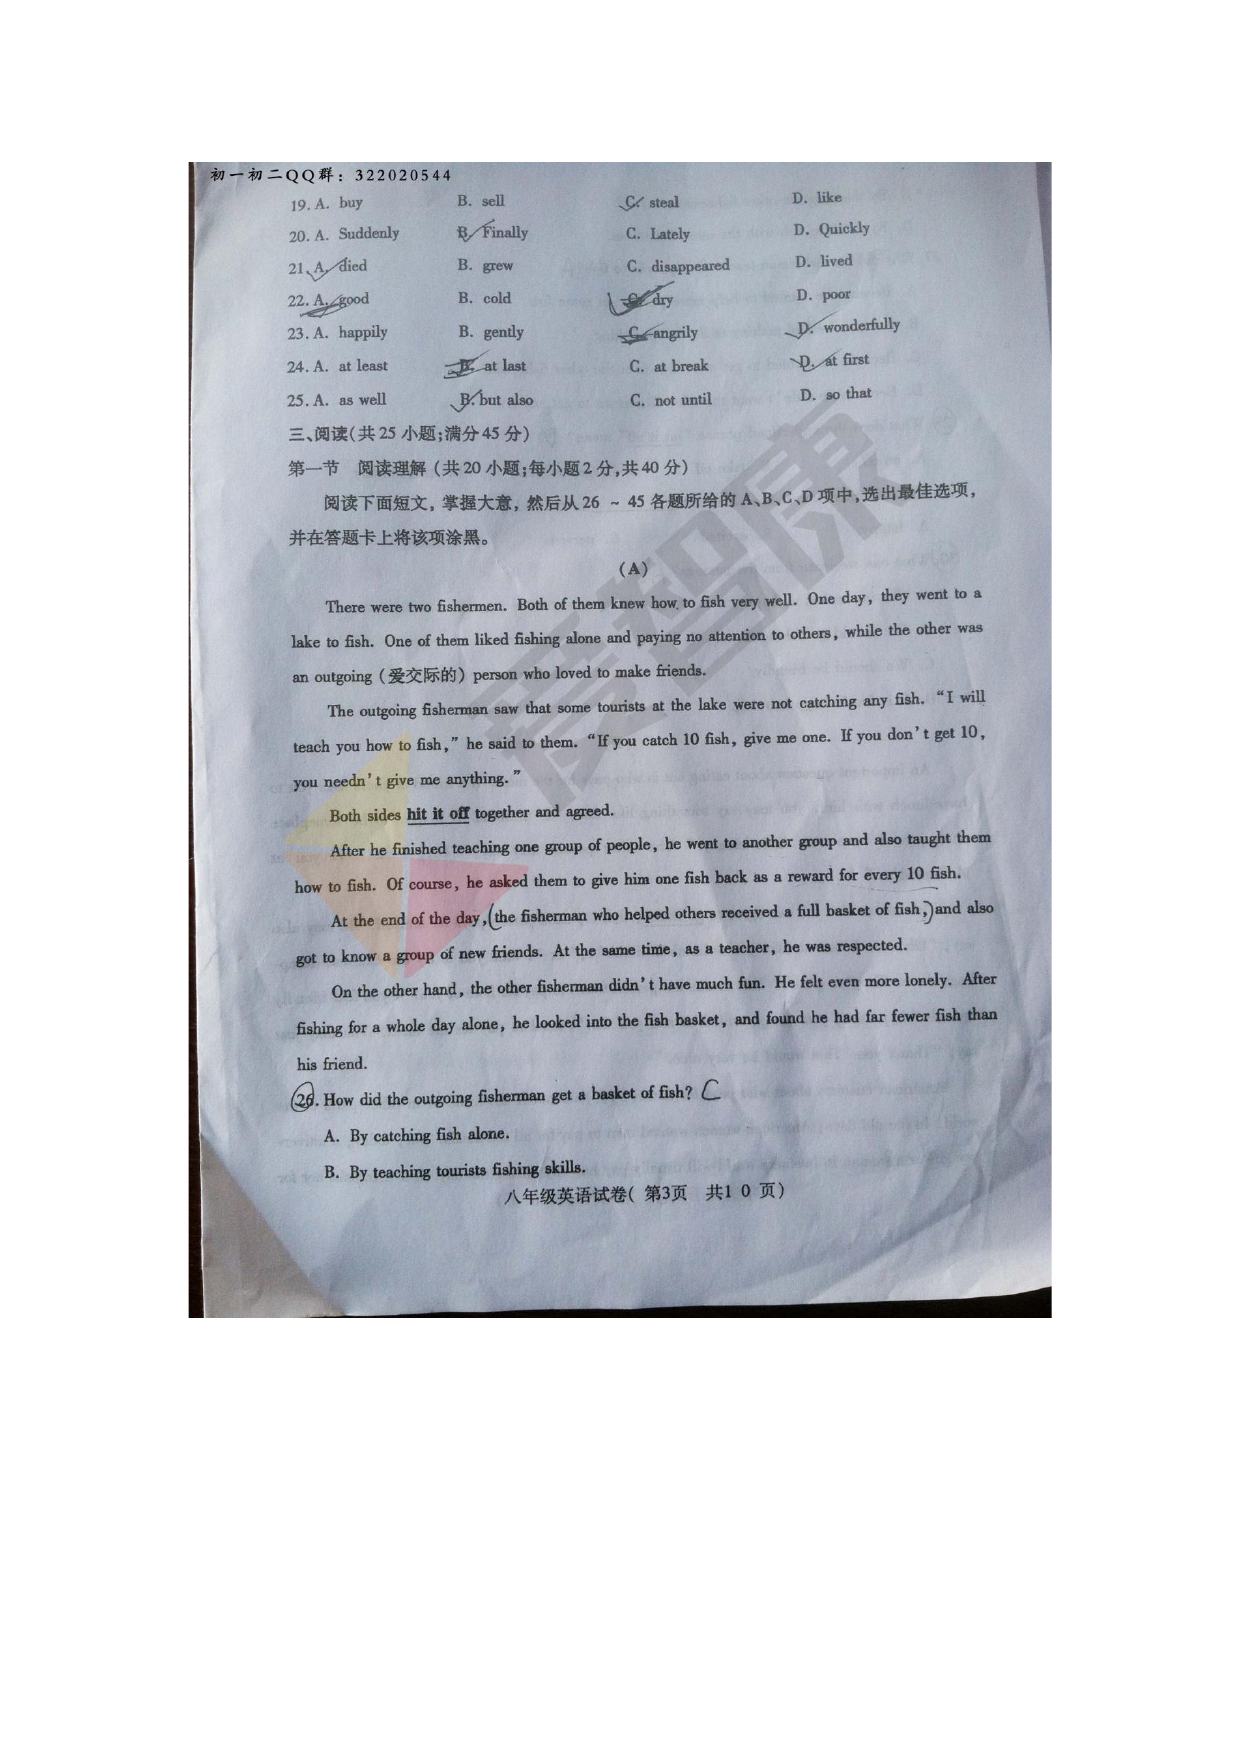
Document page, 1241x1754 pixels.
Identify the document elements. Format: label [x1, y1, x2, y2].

picture [188, 162, 1052, 1318]
